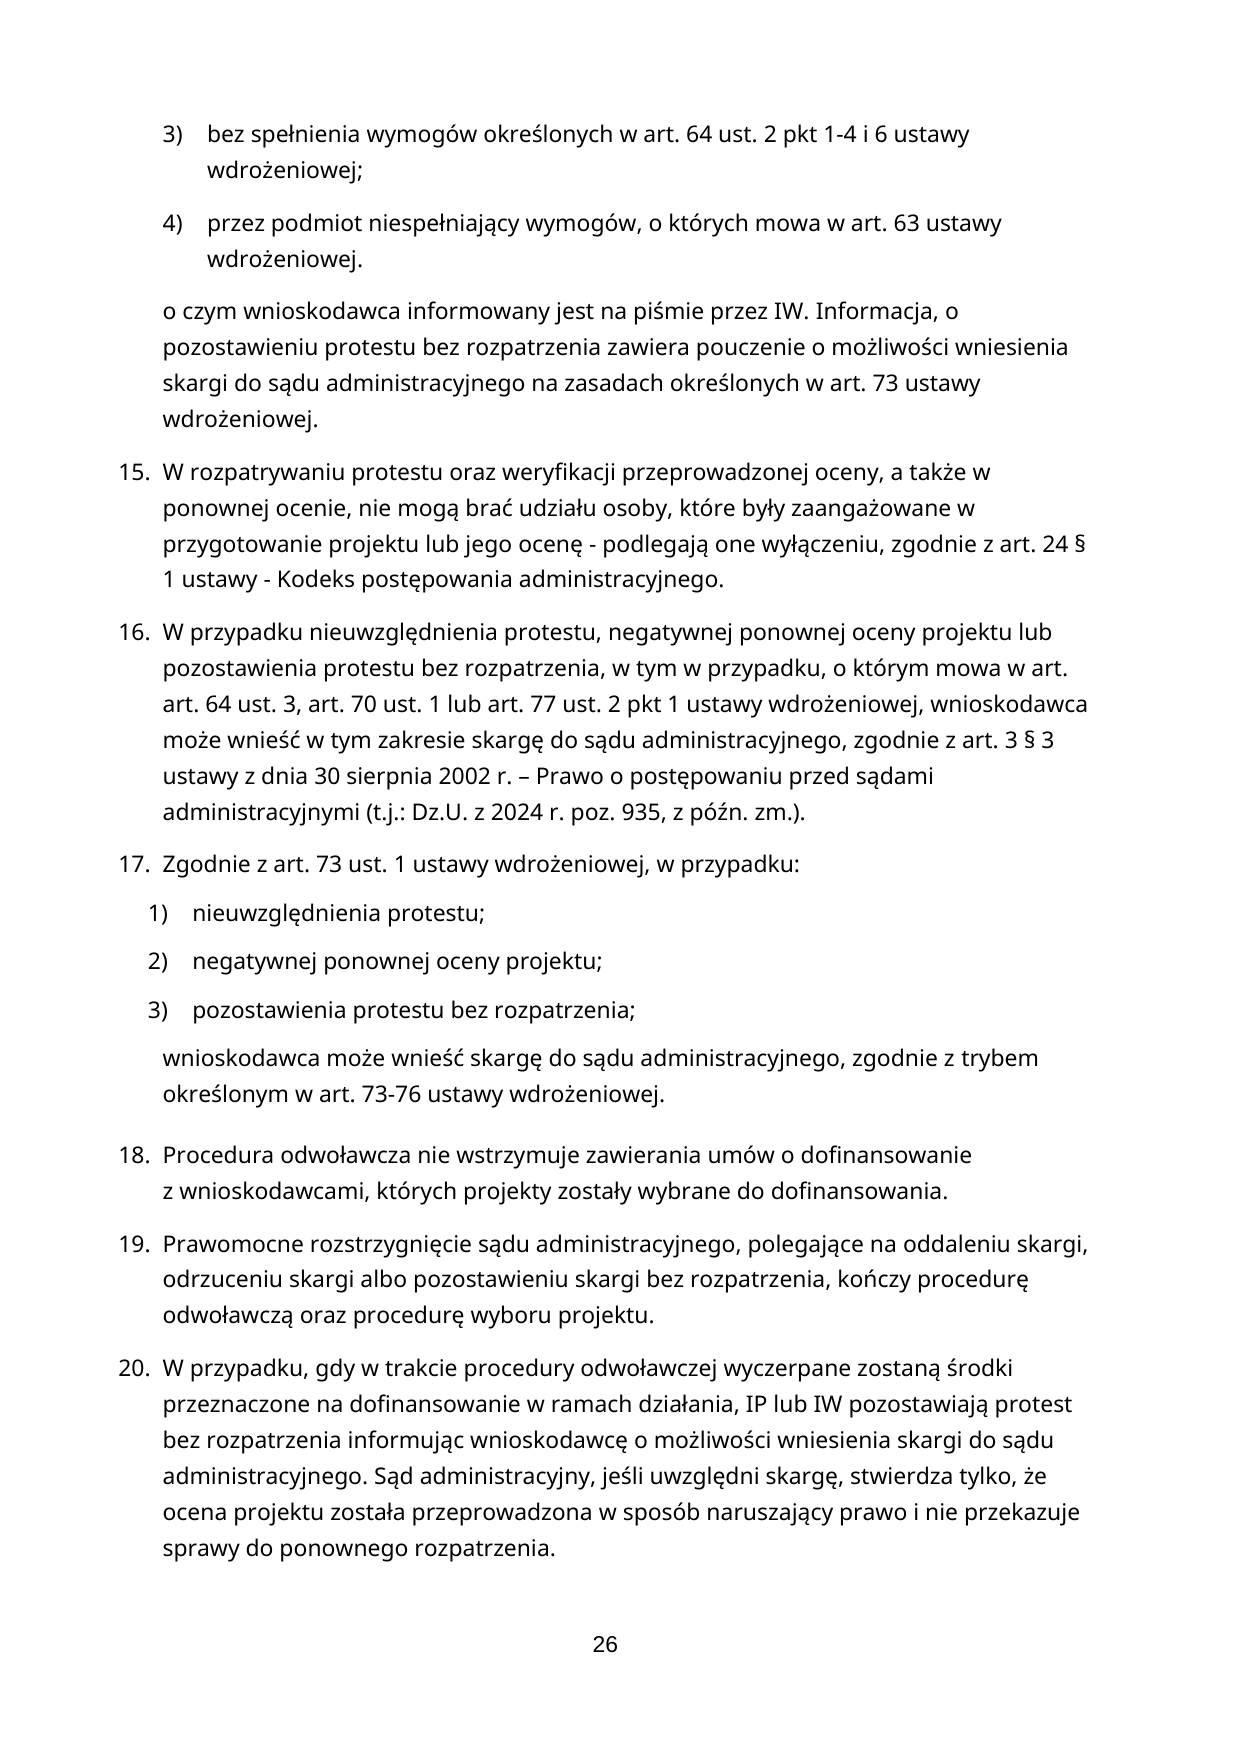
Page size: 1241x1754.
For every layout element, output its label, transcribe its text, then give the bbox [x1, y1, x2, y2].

list Zgodnie z art. 73 ust. 1 ustawy wdrożeniowej, w przypadku: [118, 848, 1092, 879]
list W przypadku nieuwzględnienia protestu, negatywnej ponownej oceny projektu lub pozostawienia protestu bez rozpatrzenia, w tym w przypadku, o którym mowa w art. art. 64 ust. 3, art. 70 ust. 1 lub art. 77 ust. 2 pkt 1 ustawy wdrożeniowej, wnioskodawca może wnieść w tym zakresie skargę do sądu administracyjnego, zgodnie z art. 3 § 3 ustawy z dnia 30 sierpnia 2002 r. – Prawo o postępowaniu przed sądami administracyjnymi (t.j.: Dz.U. z 2024 r. poz. 935, z późn. zm.). [118, 616, 1092, 827]
list nieuwzględnienia protestu; [148, 897, 1092, 928]
list pozostawienia protestu bez rozpatrzenia; [148, 994, 1092, 1025]
list Prawomocne rozstrzygnięcie sądu administracyjnego, polegające na oddaleniu skargi, odrzuceniu skargi albo pozostawieniu skargi bez rozpatrzenia, kończy procedurę odwoławczą oraz procedurę wyboru projektu. [118, 1227, 1092, 1331]
text wnioskodawca może wnieść skargę do sądu administracyjnego, zgodnie z trybem określonym w art. 73-76 ustawy wdrożeniowej. [162, 1042, 1092, 1109]
list Procedura odwoławcza nie wstrzymuje zawierania umów o dofinansowanie z wnioskodawcami, których projekty zostały wybrane do dofinansowania. [118, 1139, 1092, 1206]
text o czym wnioskodawca informowany jest na piśmie przez IW. Informacja, o pozostawieniu protestu bez rozpatrzenia zawiera pouczenie o możliwości wniesienia skargi do sądu administracyjnego na zasadach określonych w art. 73 ustawy wdrożeniowej. [162, 295, 1092, 434]
list W przypadku, gdy w trakcie procedury odwoławczej wyczerpane zostaną środki przeznaczone na dofinansowanie w ramach działania, IP lub IW pozostawiają protest bez rozpatrzenia informując wnioskodawcę o możliwości wniesienia skargi do sądu administracyjnego. Sąd administracyjny, jeśli uwzględni skargę, stwierdza tylko, że ocena projektu została przeprowadzona w sposób naruszający prawo i nie przekazuje sprawy do ponownego rozpatrzenia. [118, 1352, 1092, 1563]
list W rozpatrywaniu protestu oraz weryfikacji przeprowadzonej oceny, a także w ponownej ocenie, nie mogą brać udziału osoby, które były zaangażowane w przygotowanie projektu lub jego ocenę - podlegają one wyłączeniu, zgodnie z art. 24 § 1 ustawy - Kodeks postępowania administracyjnego. [118, 456, 1092, 595]
list przez podmiot niespełniający wymogów, o których mowa w art. 63 ustawy wdrożeniowej. [162, 207, 1092, 274]
list negatywnej ponownej oceny projektu; [148, 945, 1092, 976]
list bez spełnienia wymogów określonych w art. 64 ust. 2 pkt 1-4 i 6 ustawy wdrożeniowej; [162, 118, 1092, 185]
